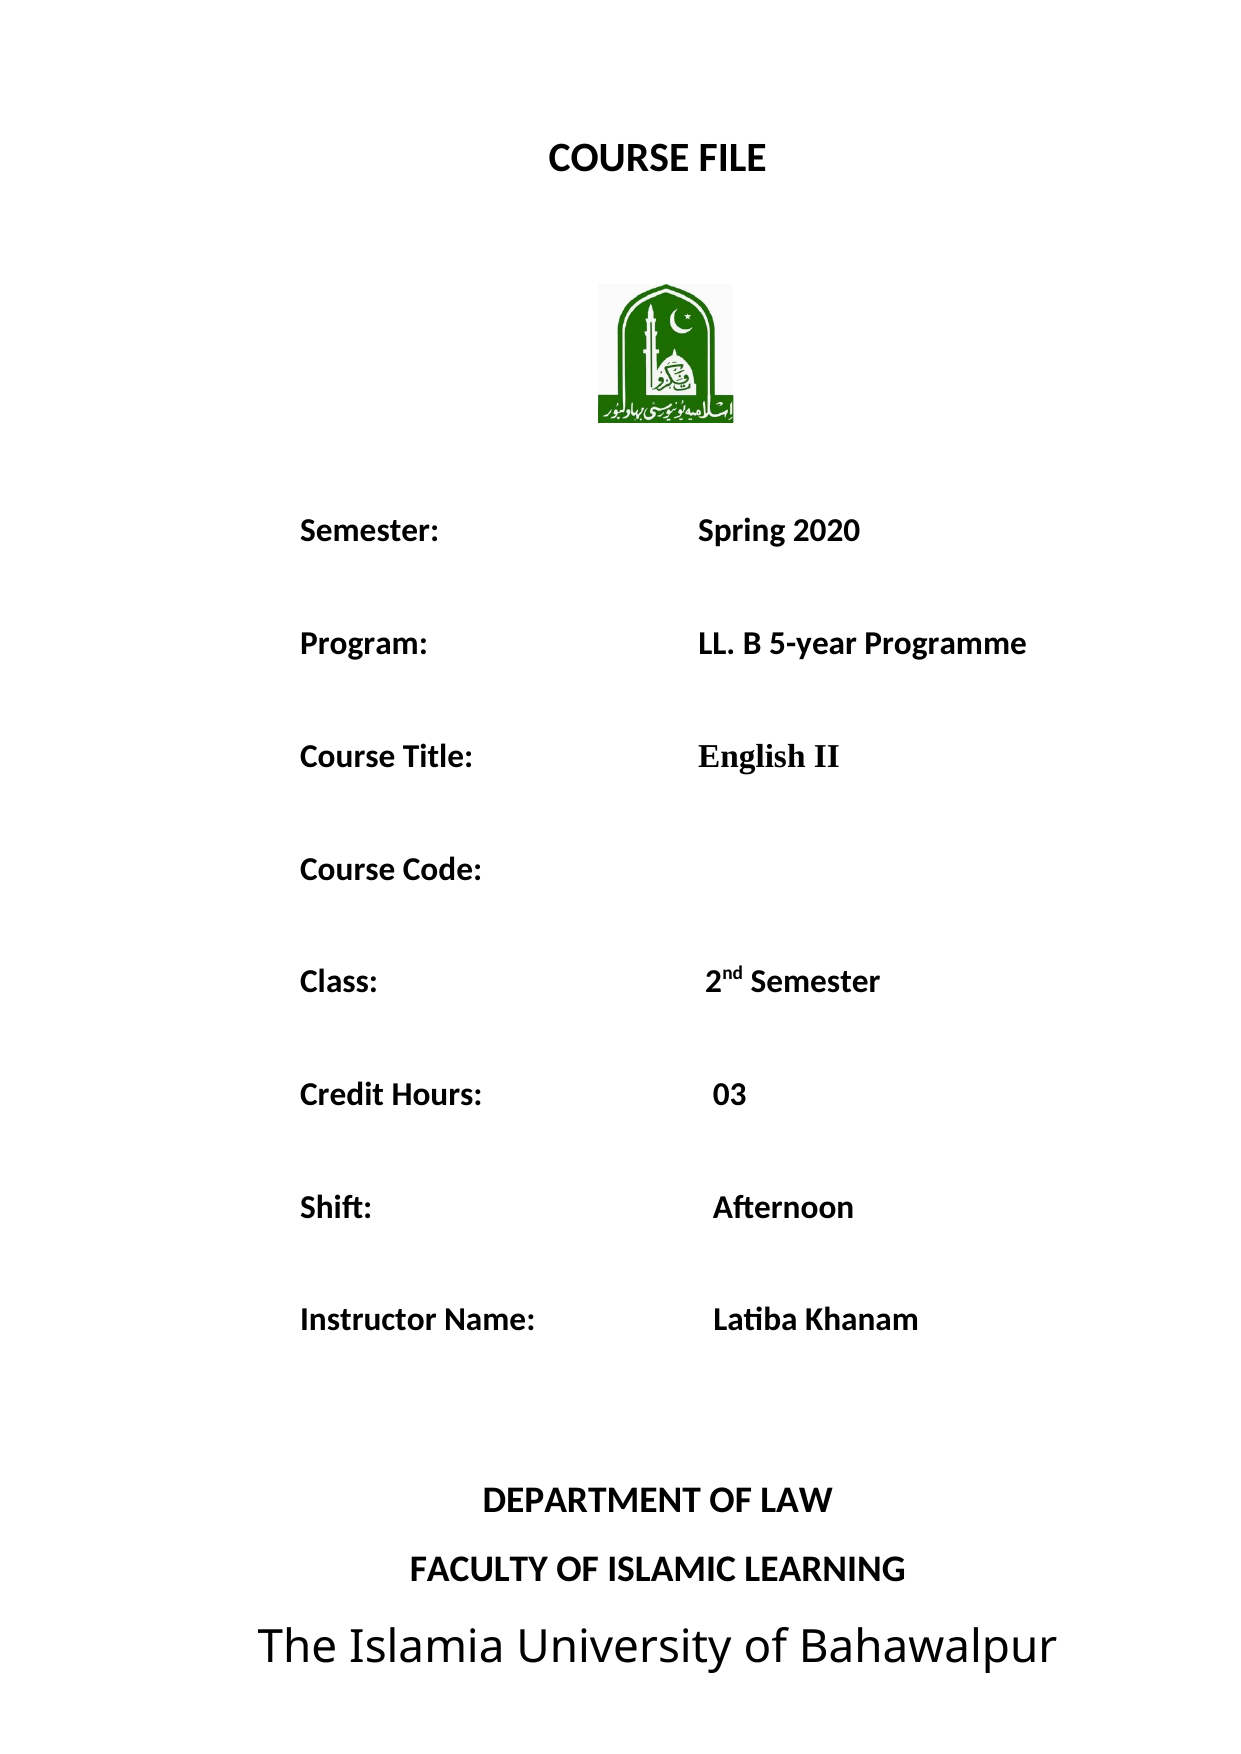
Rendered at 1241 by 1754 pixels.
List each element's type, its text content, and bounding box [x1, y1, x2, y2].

text DEPARTMENT OF LAW [150, 1478, 1165, 1521]
text FACULTY OF ISLAMIC LEARNING [150, 1546, 1165, 1590]
text Class: 2nd Semester [225, 962, 1165, 1001]
picture [598, 284, 734, 423]
text Instructor Name: Latiba Khanam [225, 1300, 1165, 1339]
text COURSE FILE [150, 133, 1165, 181]
text Program: LL. B 5-year Programme [225, 624, 1165, 662]
text Credit Hours: 03 [225, 1074, 1165, 1113]
text Course Title: English II [225, 736, 1165, 775]
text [150, 1615, 1165, 1674]
text Semester: Spring 2020 [225, 511, 1165, 550]
text Shift: Afternoon [225, 1187, 1165, 1226]
text Course Code: [225, 849, 1165, 888]
